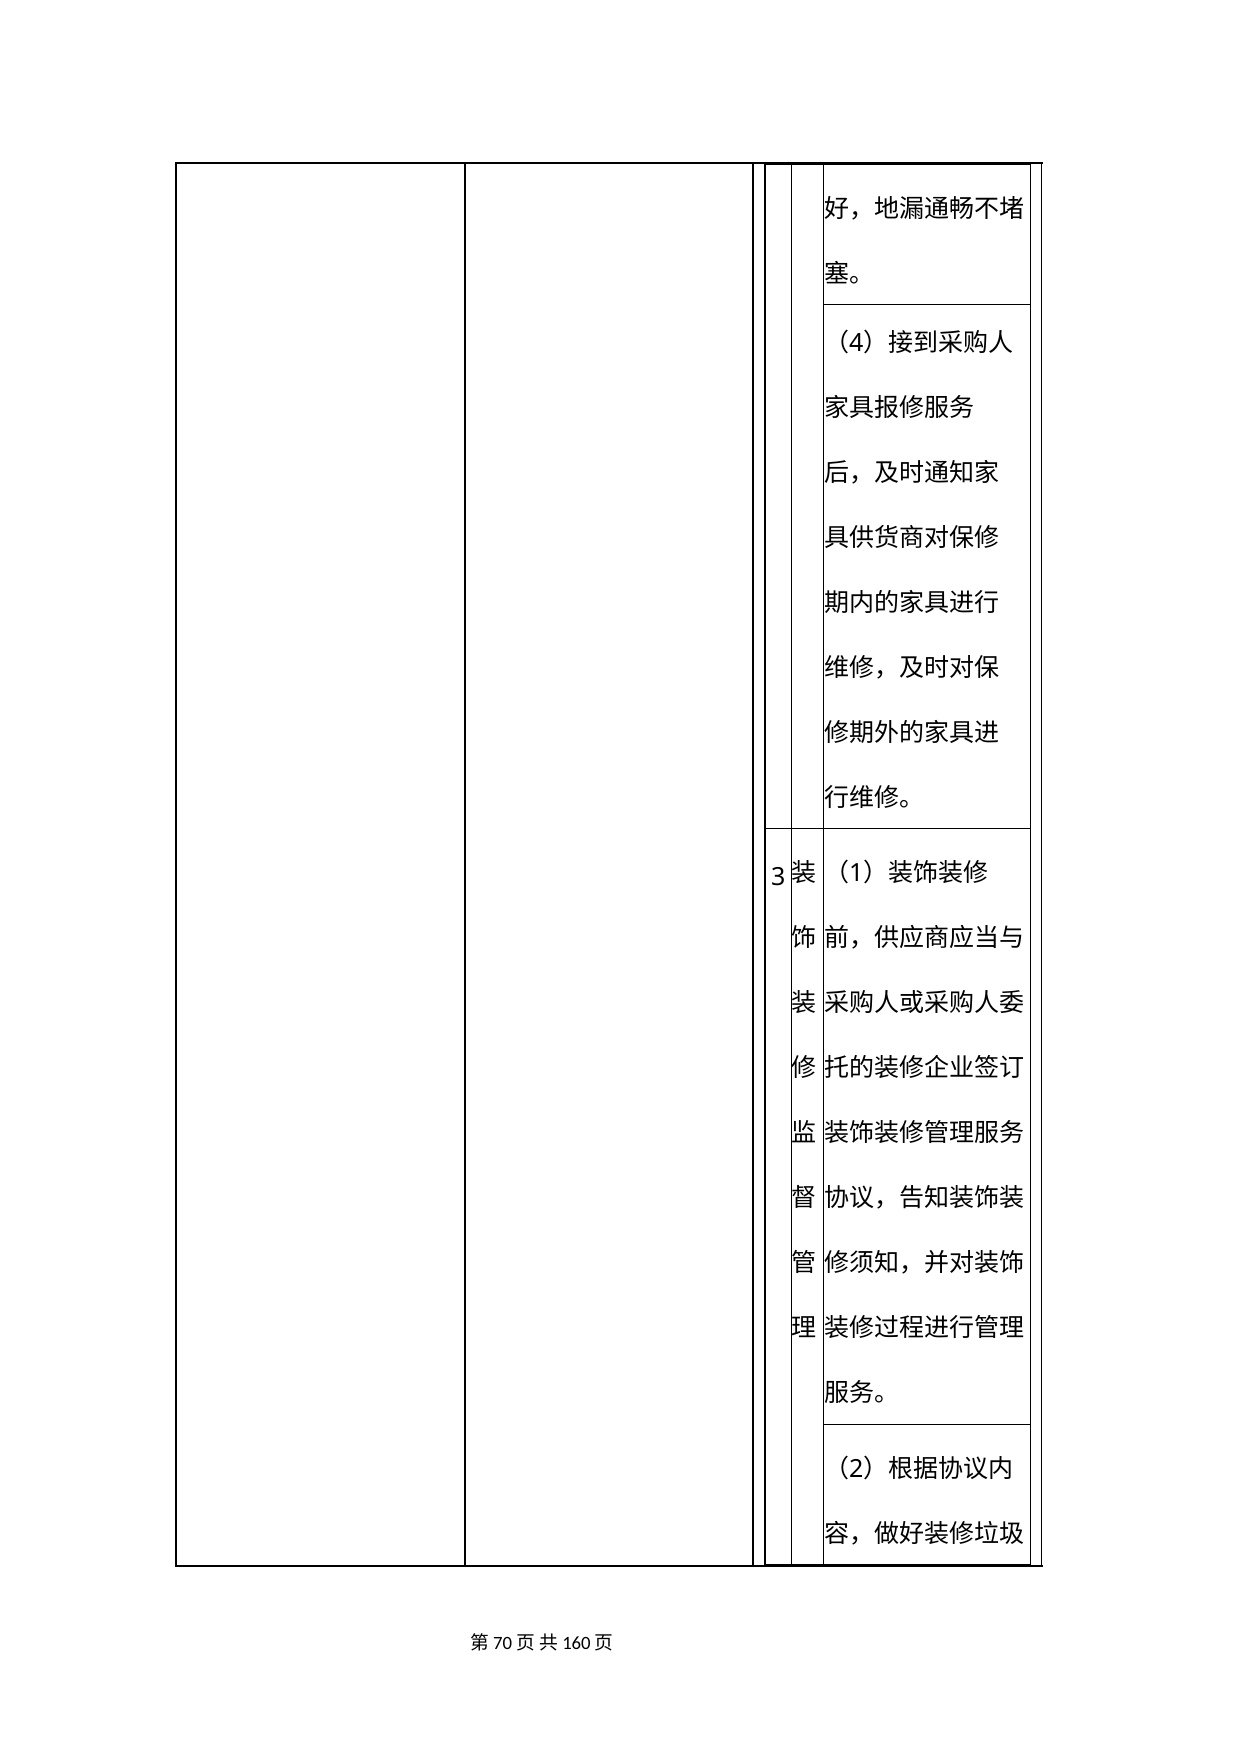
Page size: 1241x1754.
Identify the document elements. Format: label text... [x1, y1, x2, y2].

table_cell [766, 165, 791, 828]
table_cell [754, 164, 764, 1565]
table_cell [466, 164, 752, 1565]
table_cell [792, 165, 823, 828]
table_cell 2 [177, 164, 464, 1565]
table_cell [824, 165, 1030, 304]
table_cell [1031, 164, 1041, 1565]
